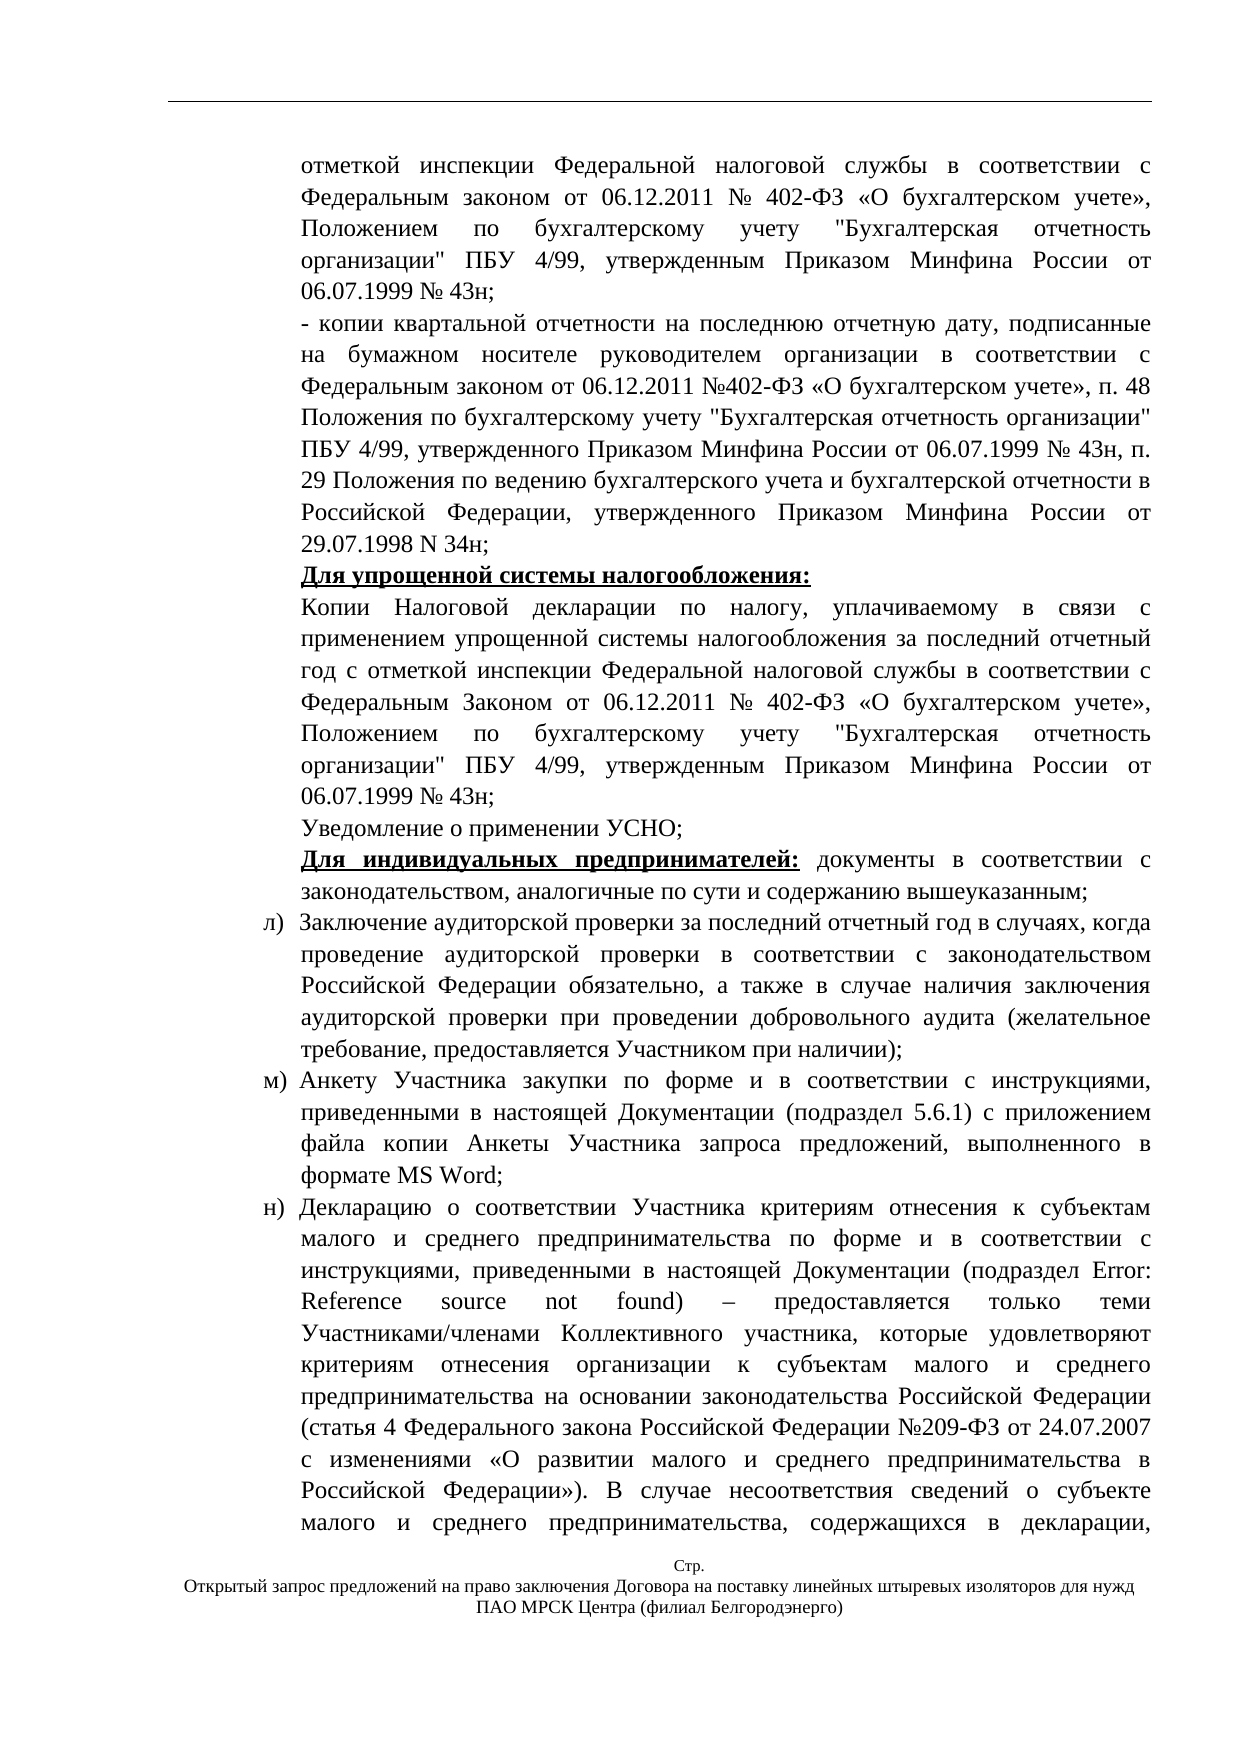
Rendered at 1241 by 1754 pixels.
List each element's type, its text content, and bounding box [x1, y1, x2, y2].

text Уведомление о применении УСНО; [301, 813, 1152, 842]
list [263, 1192, 1152, 1536]
list Заключение аудиторской проверки за последний отчетный год в случаях, когда проведение аудиторской проверки в соответствии с законодательством Российской Федерации обязательно, а также в случае наличия заключения аудиторской проверки при проведении добровольного аудита (желательное требование, предоставляется Участником при наличии); [263, 907, 1152, 1062]
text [301, 150, 1152, 305]
text Копии Налоговой декларации по налогу, уплачиваемому в связи с применением упрощенной системы налогообложения за последний отчетный год с отметкой инспекции Федеральной налоговой службы в соответствии с Федеральным Законом от 06.12.2011 № 402-ФЗ «О бухгалтерском учете», Положением по бухгалтерскому учету "Бухгалтерская отчетность организации" ПБУ 4/99, утвержденным Приказом Минфина России от 06.07.1999 № 43н; [301, 592, 1152, 810]
text Для упрощенной системы налогообложения: [301, 560, 1152, 589]
text - копии квартальной отчетности на последнюю отчетную дату, подписанные на бумажном носителе руководителем организации в соответствии с Федеральным законом от 06.12.2011 №402-ФЗ «О бухгалтерском учете», п. 48 Положения по бухгалтерскому учету "Бухгалтерская отчетность организации" ПБУ 4/99, утвержденного Приказом Минфина России от 06.07.1999 № 43н, п. 29 Положения по ведению бухгалтерского учета и бухгалтерской отчетности в Российской Федерации, утвержденного Приказом Минфина России от 29.07.1998 N 34н; [301, 308, 1152, 557]
text Для индивидуальных предпринимателей: документы в соответствии с законодательством, аналогичные по сути и содержанию вышеуказанным; [301, 844, 1152, 905]
